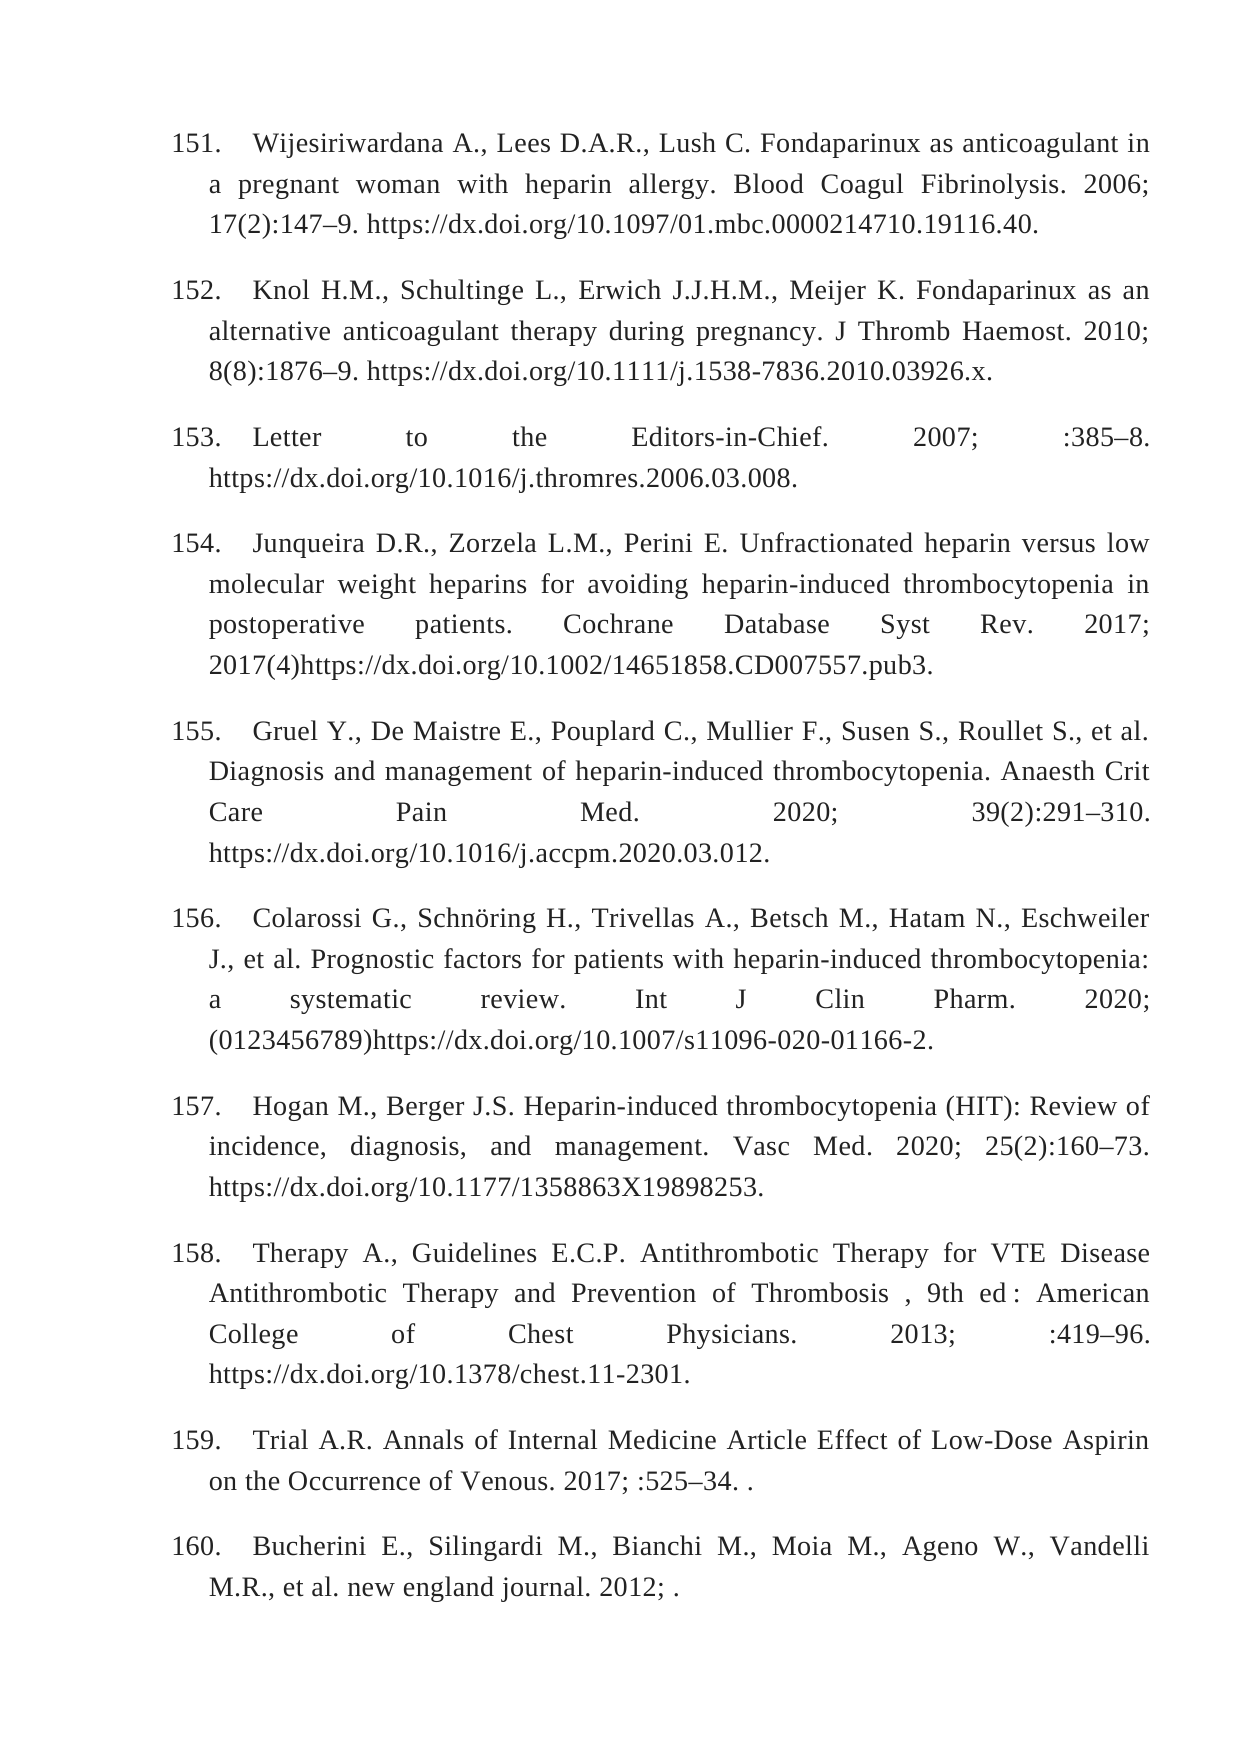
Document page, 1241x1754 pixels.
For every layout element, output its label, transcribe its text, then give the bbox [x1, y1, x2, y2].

list Letter to the Editors-in-Chief. 2007; :385–8. https://dx.doi.org/10.1016/j.thromres.2006.03.008. [171, 412, 1152, 493]
list Colarossi G., Schnöring H., Trivellas A., Betsch M., Hatam N., Eschweiler J., et al. Prognostic factors for patients with heparin-induced thrombocytopenia: a systematic review. Int J Clin Pharm. 2020; (0123456789)https://dx.doi.org/10.1007/s11096-020-01166-2. [171, 893, 1152, 1056]
list Junqueira D.R., Zorzela L.M., Perini E. Unfractionated heparin versus low molecular weight heparins for avoiding heparin-induced thrombocytopenia in postoperative patients. Cochrane Database Syst Rev. 2017; 2017(4)https://dx.doi.org/10.1002/14651858.CD007557.pub3. [171, 518, 1152, 681]
list Hogan M., Berger J.S. Heparin-induced thrombocytopenia (HIT): Review of incidence, diagnosis, and management. Vasc Med. 2020; 25(2):160–73. https://dx.doi.org/10.1177/1358863X19898253. [171, 1081, 1152, 1202]
list Bucherini E., Silingardi M., Bianchi M., Moia M., Ageno W., Vandelli M.R., et al. new england journal. 2012; . [171, 1521, 1152, 1602]
list Knol H.M., Schultinge L., Erwich J.J.H.M., Meijer K. Fondaparinux as an alternative anticoagulant therapy during pregnancy. J Thromb Haemost. 2010; 8(8):1876–9. https://dx.doi.org/10.1111/j.1538-7836.2010.03926.x. [171, 265, 1152, 387]
list Therapy A., Guidelines E.C.P. Antithrombotic Therapy for VTE Disease Antithrombotic Therapy and Prevention of Thrombosis , 9th ed : American College of Chest Physicians. 2013; :419–96. https://dx.doi.org/10.1378/chest.11-2301. [171, 1227, 1152, 1390]
list Wijesiriwardana A., Lees D.A.R., Lush C. Fondaparinux as anticoagulant in a pregnant woman with heparin allergy. Blood Coagul Fibrinolysis. 2006; 17(2):147–9. https://dx.doi.org/10.1097/01.mbc.0000214710.19116.40. [171, 118, 1152, 240]
list Gruel Y., De Maistre E., Pouplard C., Mullier F., Susen S., Roullet S., et al. Diagnosis and management of heparin-induced thrombocytopenia. Anaesth Crit Care Pain Med. 2020; 39(2):291–310. https://dx.doi.org/10.1016/j.accpm.2020.03.012. [171, 706, 1152, 868]
list Trial A.R. Annals of Internal Medicine Article Effect of Low-Dose Aspirin on the Occurrence of Venous. 2017; :525–34. . [171, 1415, 1152, 1496]
